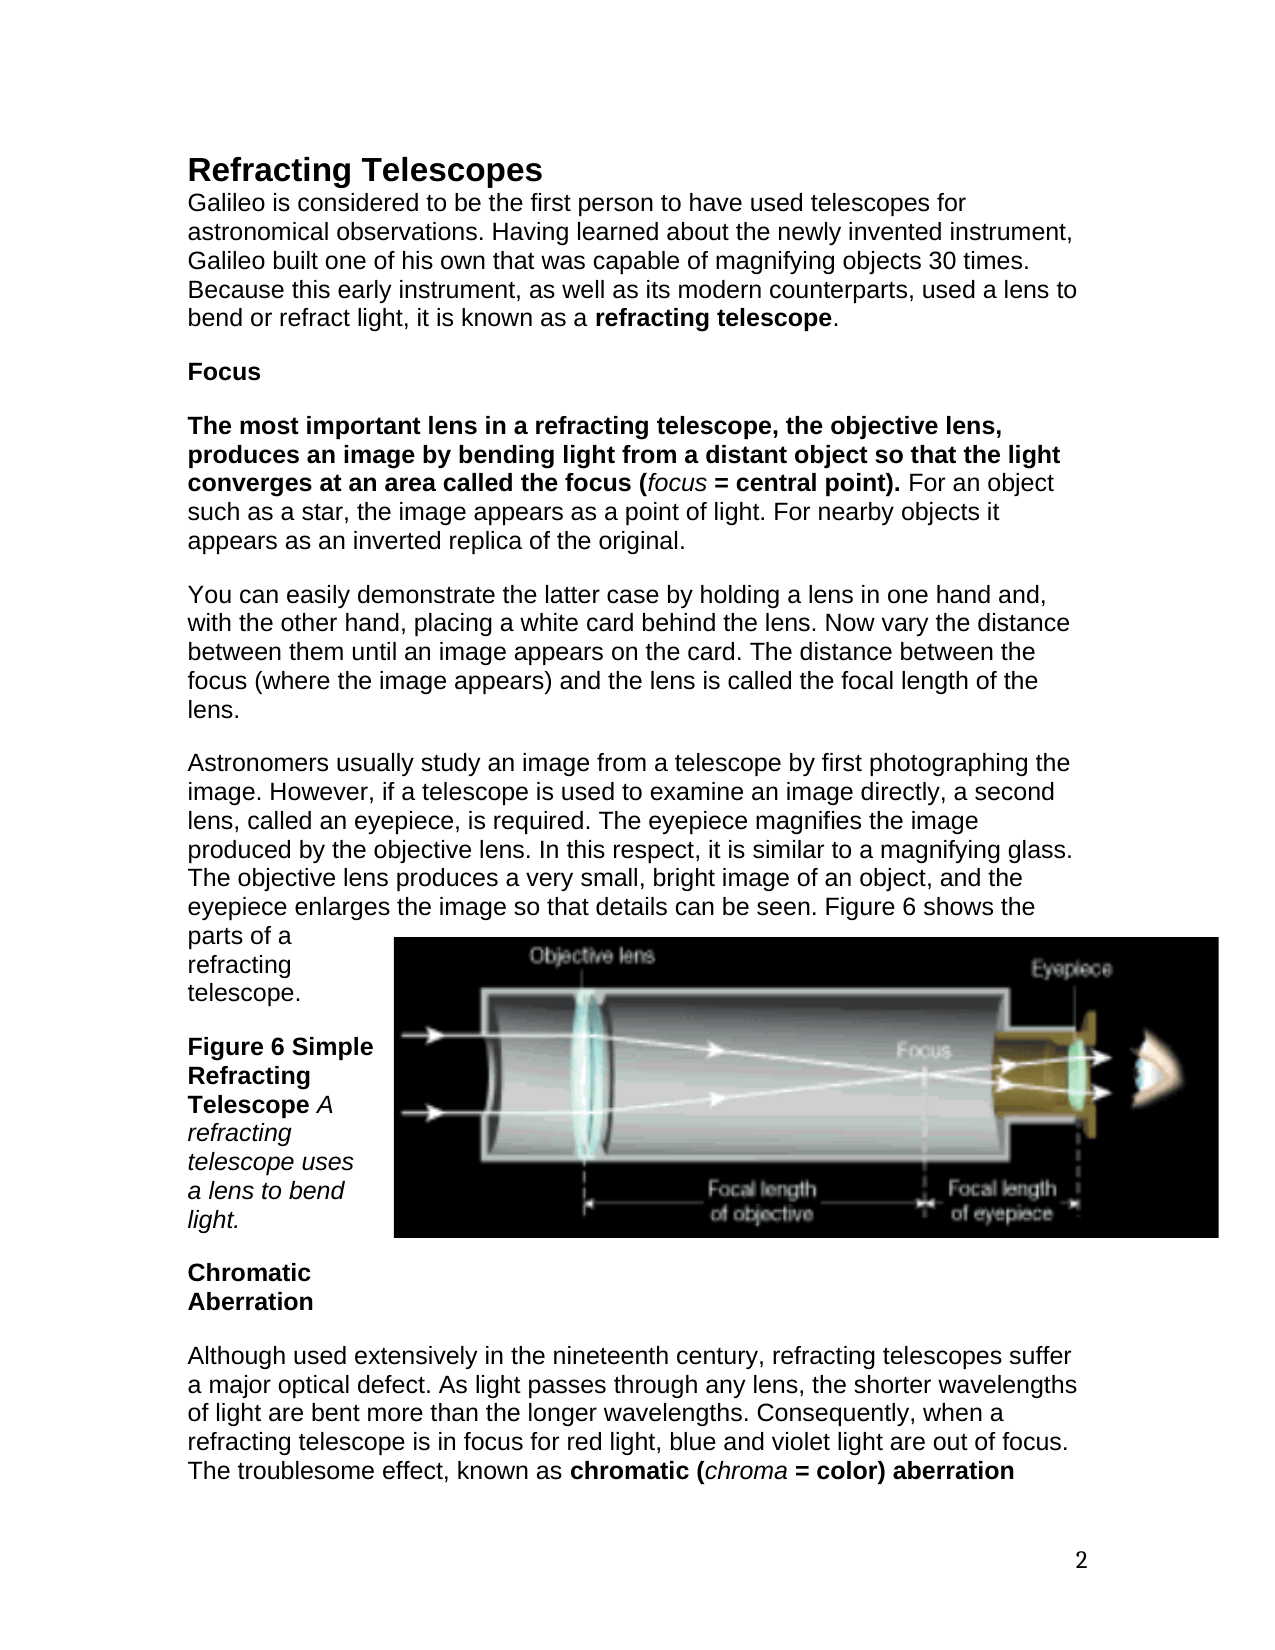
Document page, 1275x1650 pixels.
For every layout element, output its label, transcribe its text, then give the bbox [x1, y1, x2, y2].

table_cell (a) What is chromatic aberration? [176, 1414, 689, 1472]
text Figure 6 Simple Refracting Telescope A refracting telescope uses a lens to bend light. [187, 936, 1087, 994]
text Focus [187, 319, 1087, 347]
text The most important lens in a refracting telescope, the objective lens, produces an image by bending light from a distant object so that the light converges at an area called the focus (focus = central point). For an object such as a star, the image appears as a point of light. For nearby objects it appears as an inverted replica of the original. [187, 372, 1087, 516]
text Chromatic Aberration [187, 1019, 1087, 1047]
table_header Reading Checkpoint [176, 1356, 689, 1414]
text Although used extensively in the nineteenth century, refracting telescopes suffer a major optical defect. As light passes through any lens, the shorter wavelengths of light are bent more than the longer wavelengths. Consequently, when a refracting telescope is in focus for red light, blue and violet light are out of focus. The troublesome effect, known as chromatic (chroma = color) aberration (aberrare = to go astray), weakens the image and produces a halo of color around it. When blue light is in focus, a reddish halo appears. When red light is in focus, a bluish halo appears. Although this effect cannot be eliminated completely, it is reduced by using a second lens made of a different type of glass. [187, 1072, 1087, 1331]
text Astronomers usually study an image from a telescope by first photographing the image. However, if a telescope is used to examine an image directly, a second lens, called an eyepiece, is required. The eyepiece magnifies the image produced by the objective lens. In this respect, it is similar to a magnifying glass. The objective lens produces a very small, bright image of an object, and the eyepiece enlarges the image so that details can be seen. Figure 6 shows the parts of a refracting telescope. [187, 710, 1087, 911]
text You can easily demonstrate the latter case by holding a lens in one hand and, with the other hand, placing a white card behind the lens. Now vary the distance between them until an image appears on the card. The distance between the focus (where the image appears) and the lens is called the focal length of the lens. [187, 541, 1087, 685]
text Galileo is considered to be the first person to have used telescopes for astronomical observations. Having learned about the newly invented instrument, Galileo built one of his own that was capable of magnifying objects 30 times. Because this early instrument, as well as its modern counterparts, used a lens to bend or refract light, it is known as a refracting telescope. [187, 150, 1087, 294]
